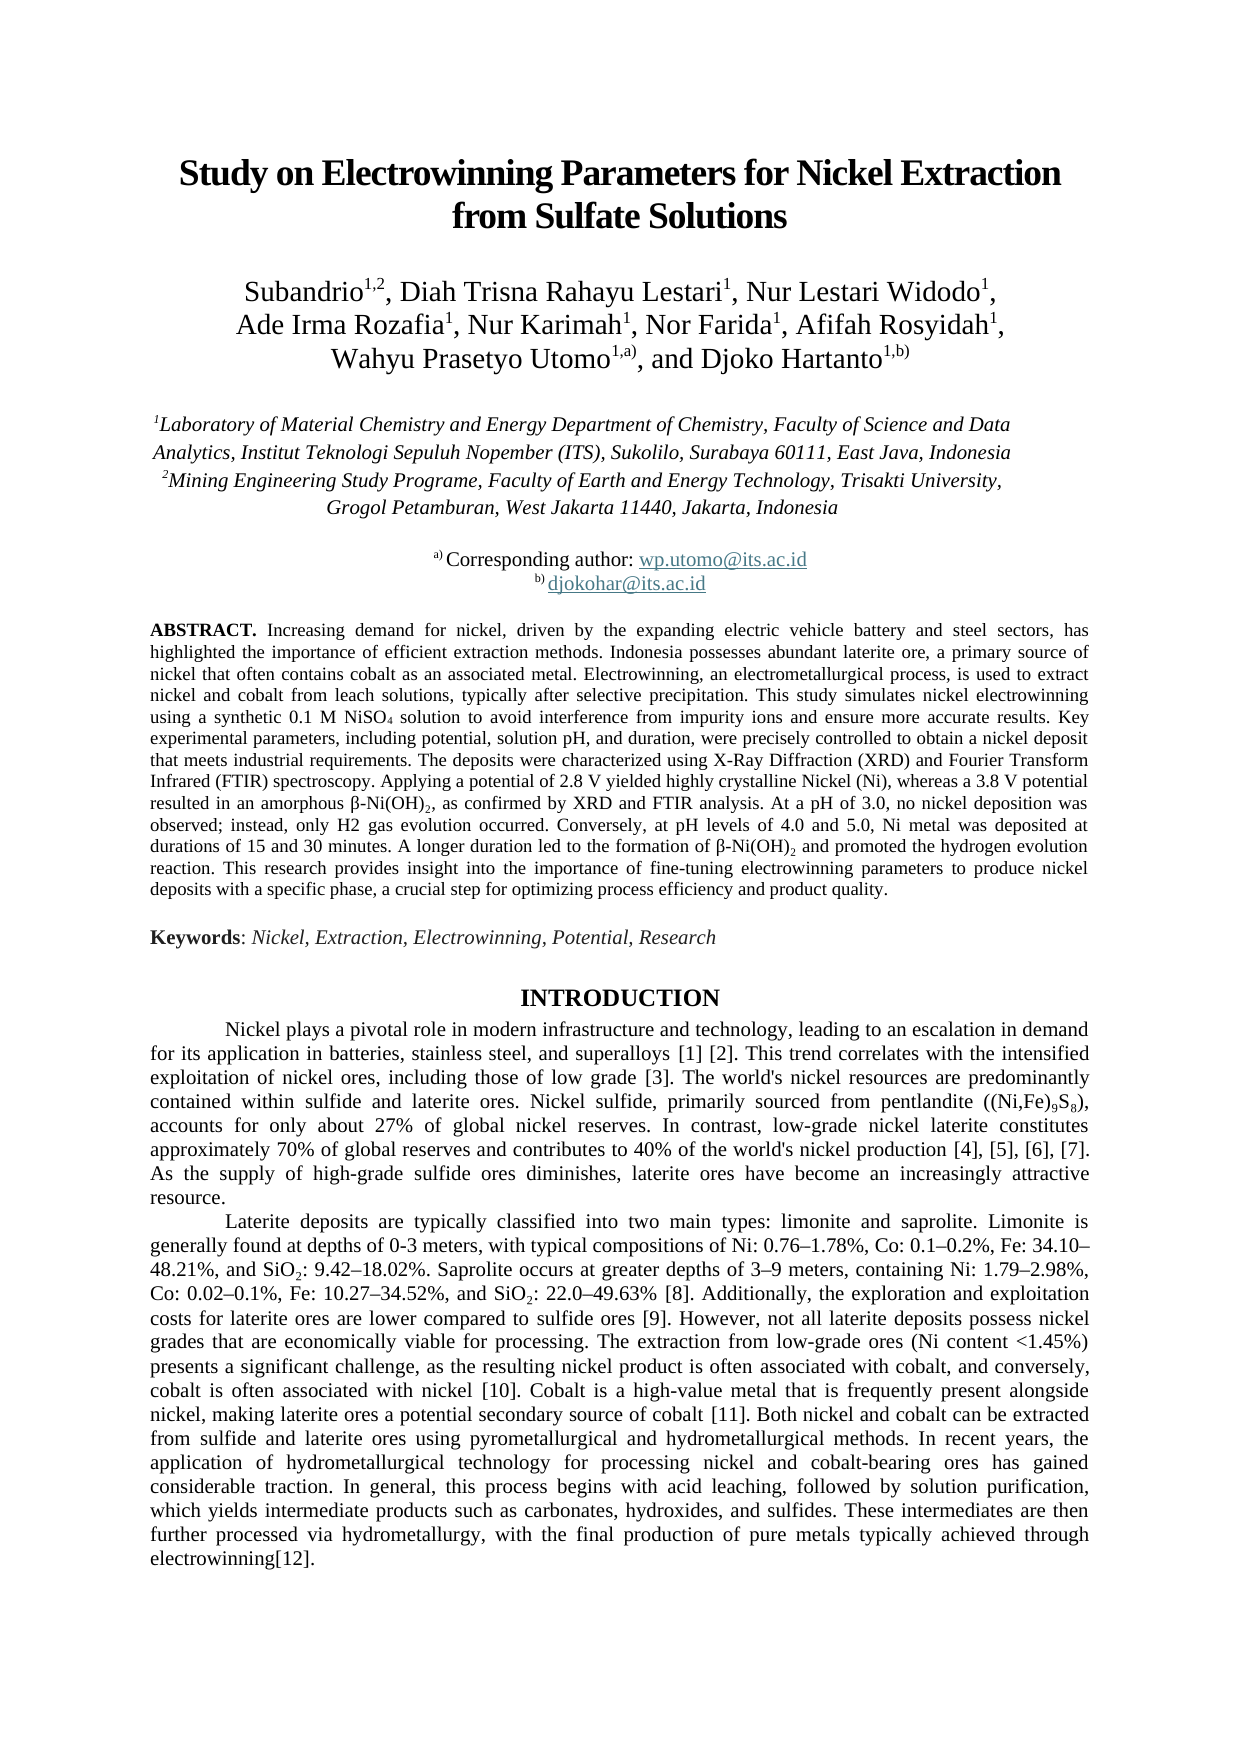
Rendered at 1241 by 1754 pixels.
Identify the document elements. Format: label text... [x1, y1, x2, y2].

text 1Laboratory of Material Chemistry and Energy Department of Chemistry, Faculty of Science and Data Analytics, Institut Teknologi Sepuluh Nopember (ITS), Sukolilo, Surabaya 60111, East Java, Indonesia [150, 412, 1016, 464]
text b) djokohar@its.ac.id [150, 571, 1090, 595]
text Study on Electrowinning Parameters for Nickel Extraction from Sulfate Solutions [150, 150, 1090, 236]
text Subandrio1,2, Diah Trisna Rahayu Lestari1, Nur Lestari Widodo1, Ade Irma Rozafia1, Nur Karimah1, Nor Farida1, Afifah Rosyidah1, Wahyu Prasetyo Utomo1,a), and Djoko Hartanto1,b) [224, 274, 1016, 374]
text 2Mining Engineering Study Programe, Faculty of Earth and Energy Technology, Trisakti University, Grogol Petamburan, West Jakarta 11440, Jakarta, Indonesia [150, 467, 1016, 519]
text Keywords: Nickel, Extraction, Electrowinning, Potential, Research [150, 925, 1090, 949]
subtitle INTRODUCTION [150, 983, 1090, 1012]
text a) Corresponding author: wp.utomo@its.ac.id [150, 547, 1090, 571]
text Nickel plays a pivotal role in modern infrastructure and technology, leading to an escalation in demand for its application in batteries, stainless steel, and superalloys . This trend correlates with the intensified exploitation of nickel ores, including those of low grade . The world's nickel resources are predominantly contained within sulfide and laterite ores. Nickel sulfide, primarily sourced from pentlandite ((Ni,Fe)₉S₈), accounts for only about 27% of global nickel reserves. In contrast, low-grade nickel laterite constitutes approximately 70% of global reserves and contributes to 40% of the world's nickel production . As the supply of high-grade sulfide ores diminishes, laterite ores have become an increasingly attractive resource. [150, 1017, 1090, 1209]
text ABSTRACT. Increasing demand for nickel, driven by the expanding electric vehicle battery and steel sectors, has highlighted the importance of efficient extraction methods. Indonesia possesses abundant laterite ore, a primary source of nickel that often contains cobalt as an associated metal. Electrowinning, an electrometallurgical process, is used to extract nickel and cobalt from leach solutions, typically after selective precipitation. This study simulates nickel electrowinning using a synthetic 0.1 M NiSO4​ solution to avoid interference from impurity ions and ensure more accurate results. Key experimental parameters, including potential, solution pH, and duration, were precisely controlled to obtain a nickel deposit that meets industrial requirements. The deposits were characterized using X-Ray Diffraction (XRD) and Fourier Transform Infrared (FTIR) spectroscopy. Applying a potential of 2.8 V yielded highly crystalline Nickel (Ni), whereas a 3.8 V potential resulted in an amorphous β-Ni(OH)₂, as confirmed by XRD and FTIR analysis. At a pH of 3.0, no nickel deposition was observed; instead, only H2​ gas evolution occurred. Conversely, at pH levels of 4.0 and 5.0, Ni metal was deposited at durations of 15 and 30 minutes. A longer duration led to the formation of β-Ni(OH)₂ and promoted the hydrogen evolution reaction. This research provides insight into the importance of fine-tuning electrowinning parameters to produce nickel deposits with a specific phase, a crucial step for optimizing process efficiency and product quality. [150, 619, 1090, 900]
text Laterite deposits are typically classified into two main types: limonite and saprolite. Limonite is generally found at depths of 0-3 meters, with typical compositions of Ni: 0.76–1.78%, Co: 0.1–0.2%, Fe: 34.10–48.21%, and SiO₂: 9.42–18.02%. Saprolite occurs at greater depths of 3–9 meters, containing Ni: 1.79–2.98%, Co: 0.02–0.1%, Fe: 10.27–34.52%, and SiO₂: 22.0–49.63% . Additionally, the exploration and exploitation costs for laterite ores are lower compared to sulfide ores . However, not all laterite deposits possess nickel grades that are economically viable for processing. The extraction from low-grade ores (Ni content <1.45%) presents a significant challenge, as the resulting nickel product is often associated with cobalt, and conversely, cobalt is often associated with nickel . Cobalt is a high-value metal that is frequently present alongside nickel, making laterite ores a potential secondary source of cobalt . Both nickel and cobalt can be extracted from sulfide and laterite ores using pyrometallurgical and hydrometallurgical methods. In recent years, the application of hydrometallurgical technology for processing nickel and cobalt-bearing ores has gained considerable traction. In general, this process begins with acid leaching, followed by solution purification, which yields intermediate products such as carbonates, hydroxides, and sulfides. These intermediates are then further processed via hydrometallurgy, with the final production of pure metals typically achieved through electrowinning. [150, 1209, 1090, 1570]
